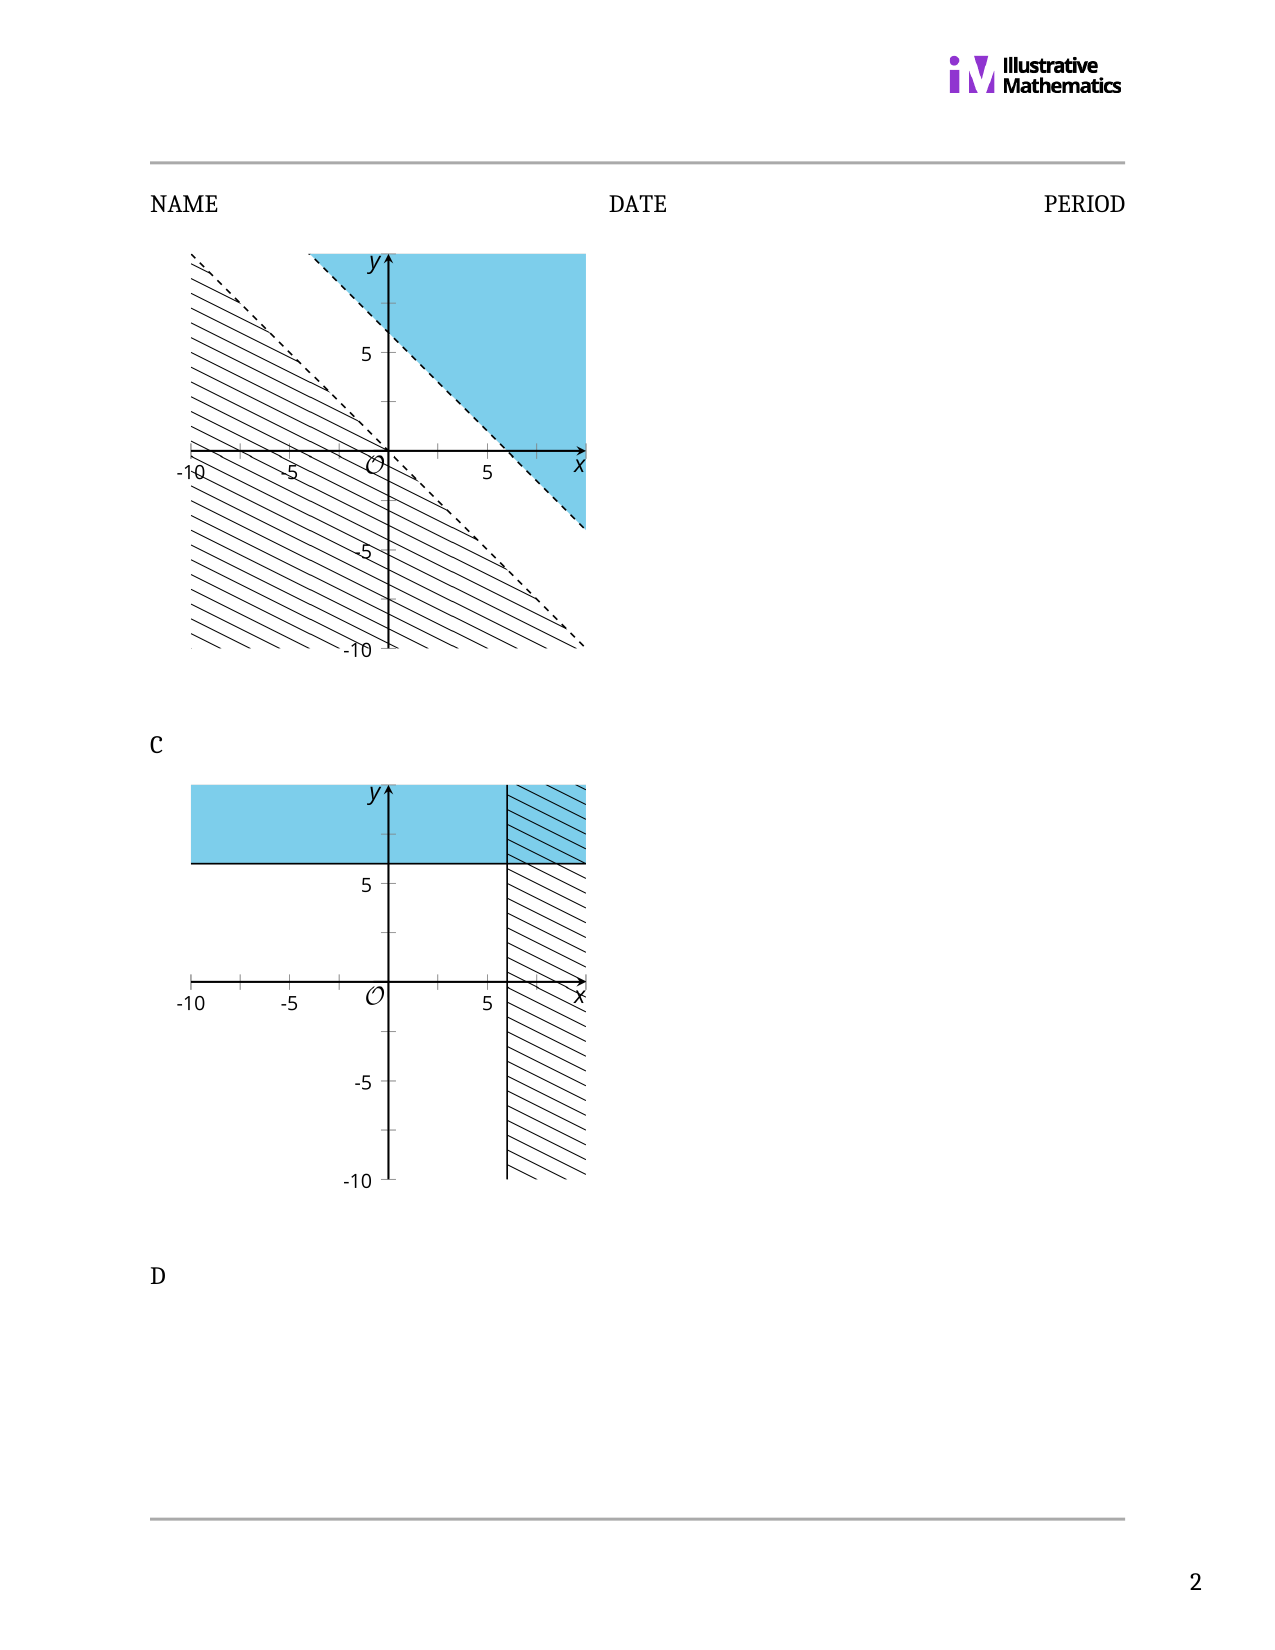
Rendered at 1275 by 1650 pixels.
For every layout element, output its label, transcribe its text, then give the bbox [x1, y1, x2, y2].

picture [949, 55, 1121, 93]
text D [150, 1262, 1125, 1290]
picture [168, 778, 594, 1196]
text C [150, 731, 1125, 759]
picture [168, 247, 594, 665]
